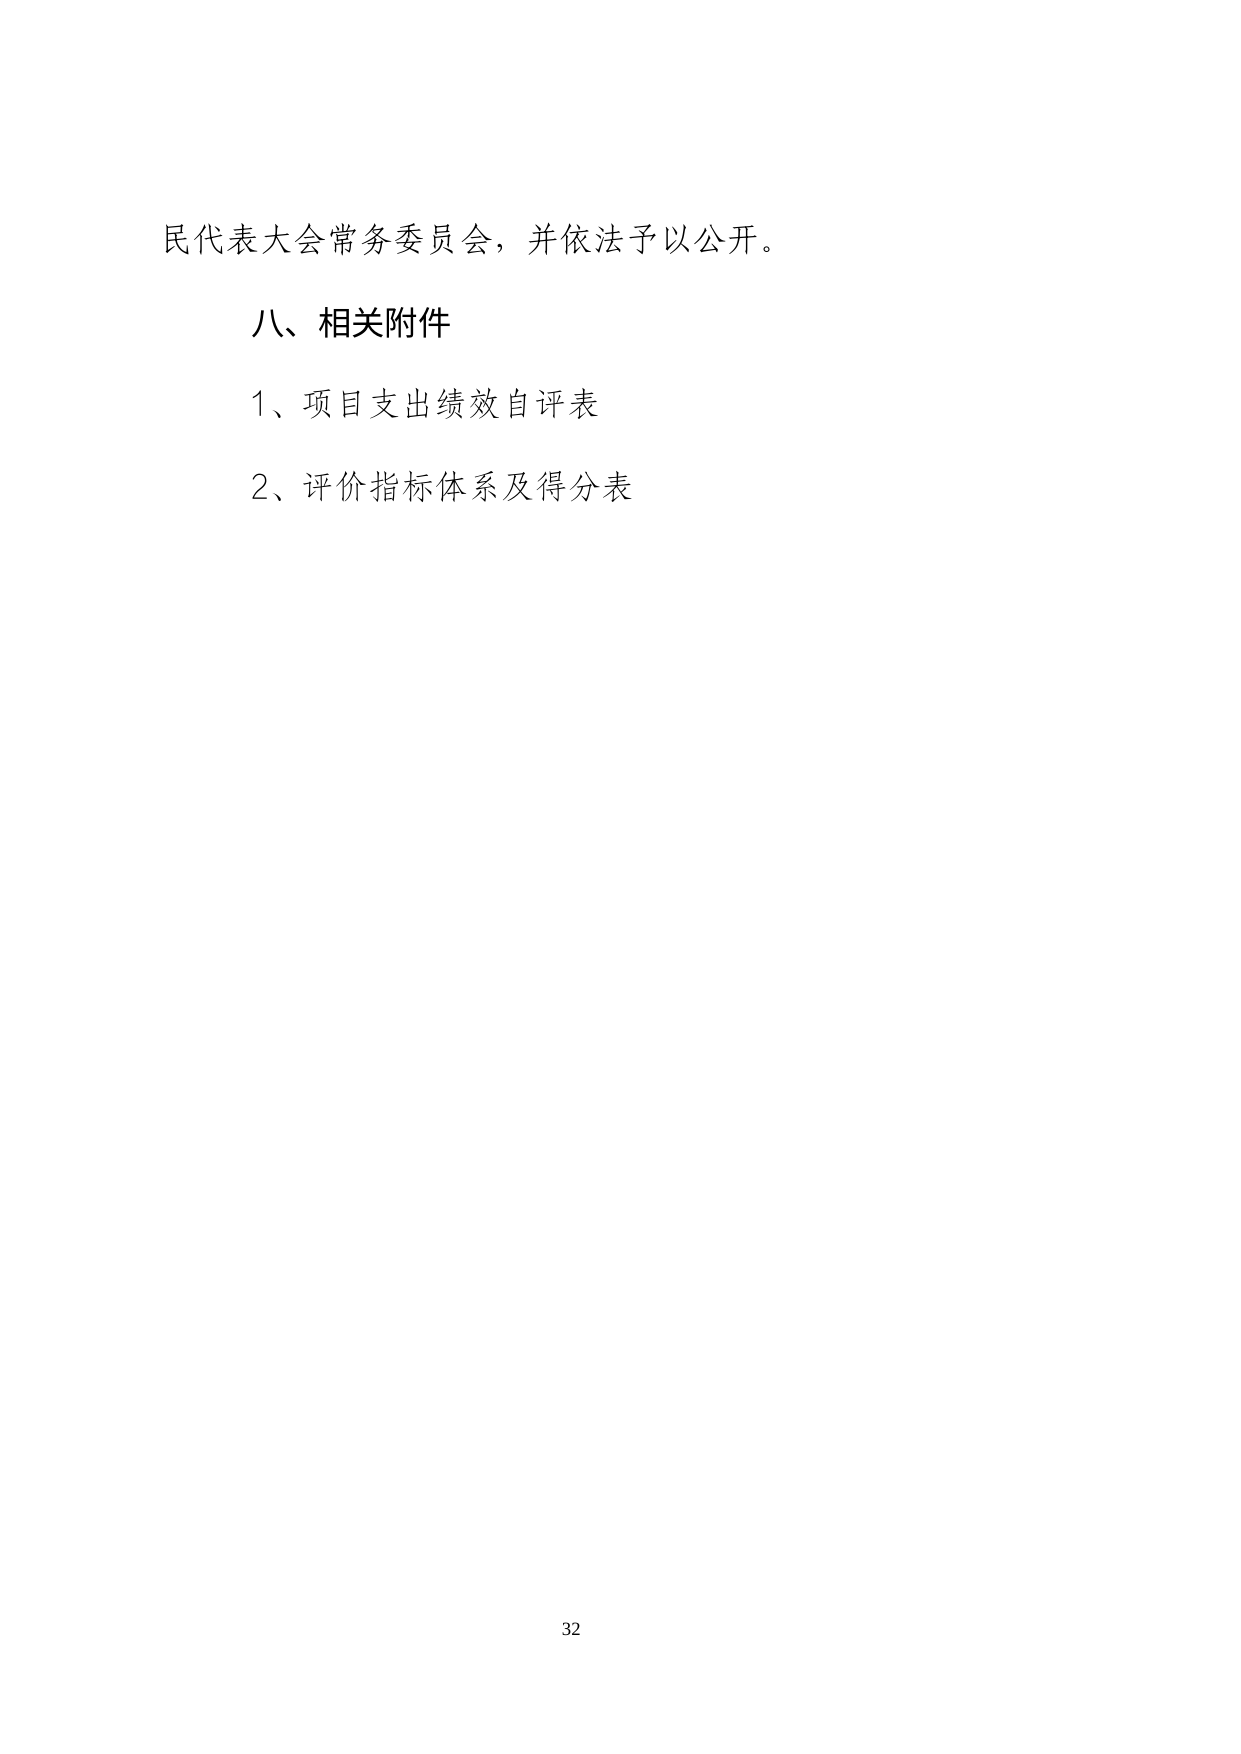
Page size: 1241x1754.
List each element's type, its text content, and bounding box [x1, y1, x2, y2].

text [159, 205, 1081, 270]
text 1、项目支出绩效自评表 [159, 373, 1081, 438]
subtitle 八、相关附件 [159, 289, 1081, 354]
text 2、评价指标体系及得分表 [159, 456, 1081, 521]
